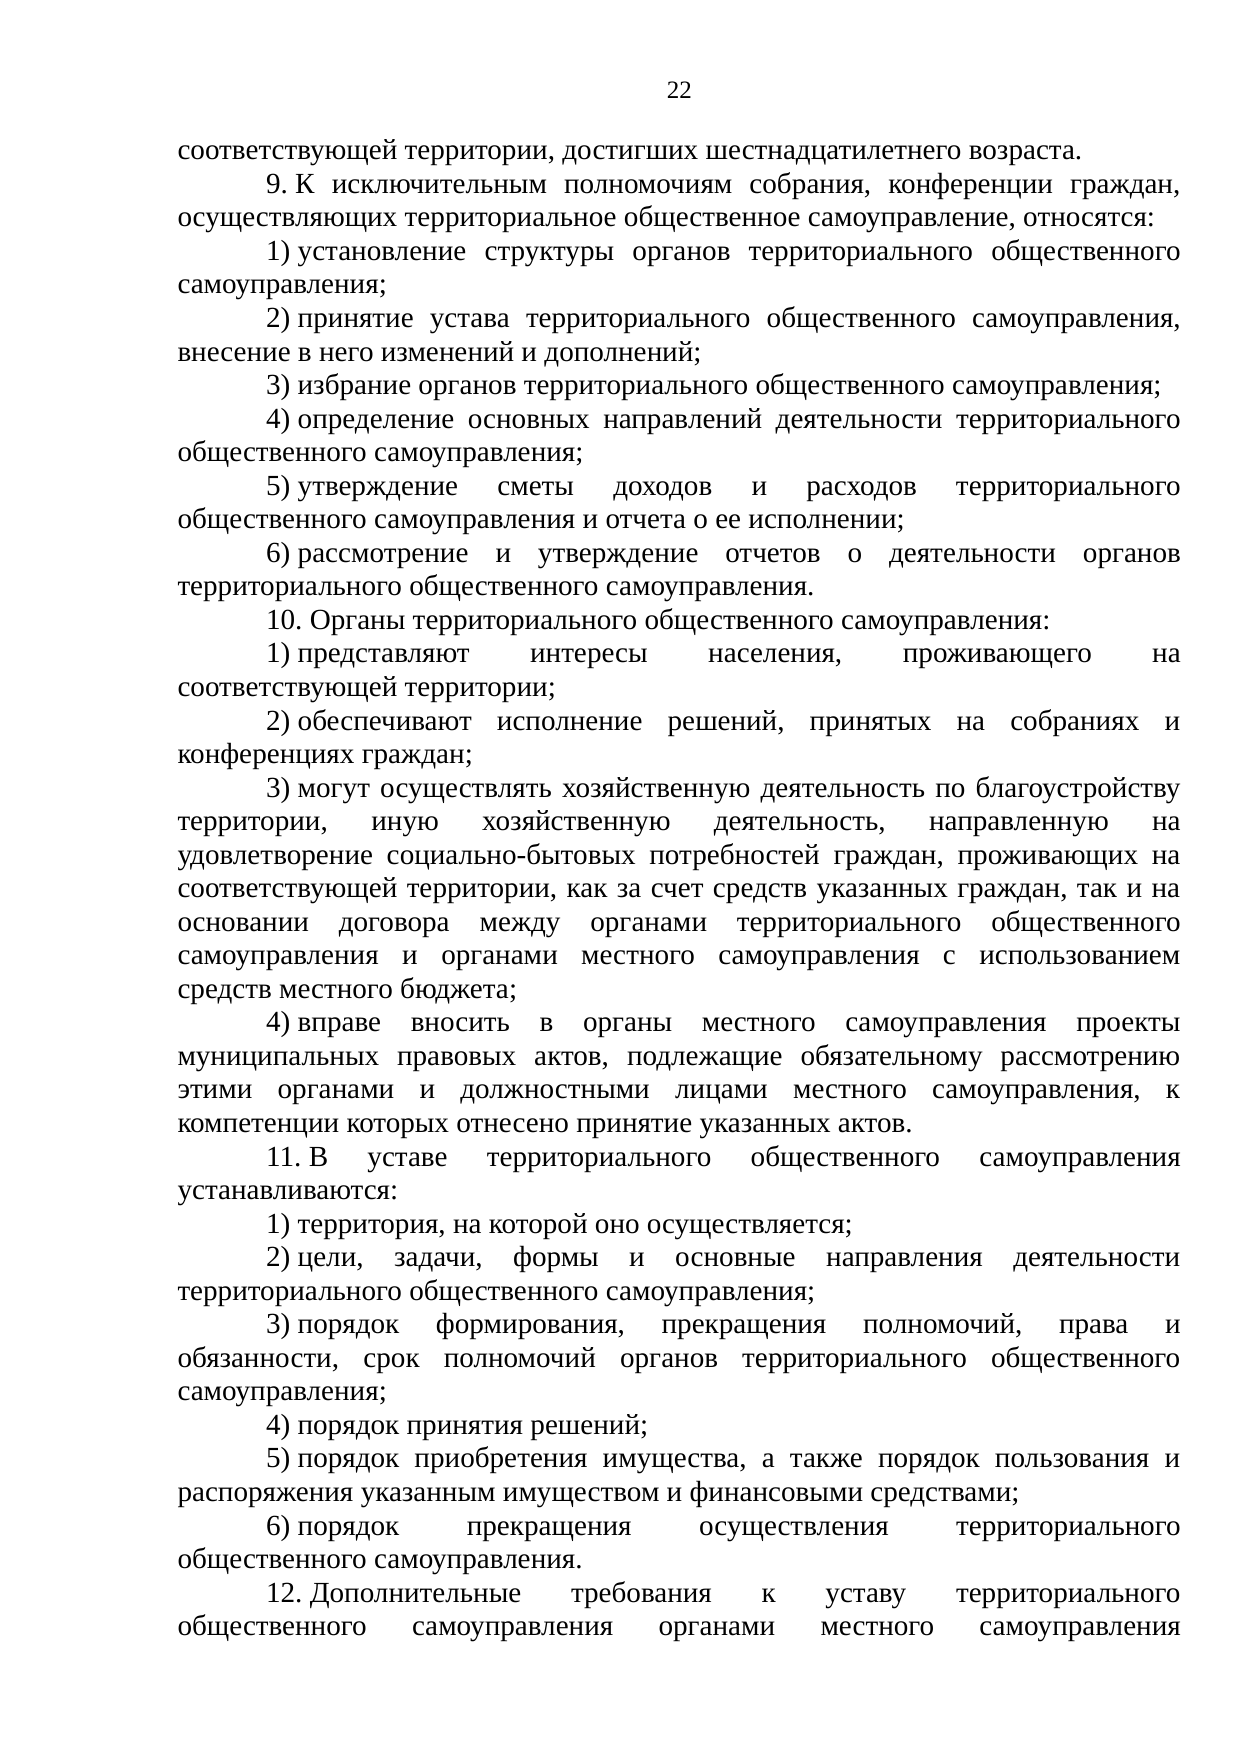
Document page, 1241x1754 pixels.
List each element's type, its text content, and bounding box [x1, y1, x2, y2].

text 11. В уставе территориального общественного самоуправления устанавливаются: [177, 1139, 1181, 1206]
text 2) цели, задачи, формы и основные направления деятельности территориального общественного самоуправления; [177, 1239, 1181, 1306]
text 5) порядок приобретения имущества, а также порядок пользования и распоряжения указанным имуществом и финансовыми средствами; [177, 1441, 1181, 1508]
text 1) территория, на которой оно осуществляется; [177, 1206, 1181, 1239]
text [177, 1575, 1181, 1642]
text 6) рассмотрение и утверждение отчетов о деятельности органов территориального общественного самоуправления. [177, 535, 1181, 602]
text 1) установление структуры органов территориального общественного самоуправления; [177, 233, 1181, 300]
text 9. К исключительным полномочиям собрания, конференции граждан, осуществляющих территориальное общественное самоуправление, относятся: [177, 166, 1181, 233]
text 3) избрание органов территориального общественного самоуправления; [177, 367, 1181, 401]
text 2) принятие устава территориального общественного самоуправления, внесение в него изменений и дополнений; [177, 300, 1181, 367]
text 3) могут осуществлять хозяйственную деятельность по благоустройству территории, иную хозяйственную деятельность, направленную на удовлетворение социально-бытовых потребностей граждан, проживающих на соответствующей территории, как за счет средств указанных граждан, так и на основании договора между органами территориального общественного самоуправления и органами местного самоуправления с использованием средств местного бюджета; [177, 770, 1181, 1004]
text 6) порядок прекращения осуществления территориального общественного самоуправления. [177, 1508, 1181, 1575]
text 5) утверждение сметы доходов и расходов территориального общественного самоуправления и отчета о ее исполнении; [177, 468, 1181, 535]
text 10. Органы территориального общественного самоуправления: [177, 602, 1181, 636]
text 2) обеспечивают исполнение решений, принятых на собраниях и конференциях граждан; [177, 703, 1181, 770]
text 3) порядок формирования, прекращения полномочий, права и обязанности, срок полномочий органов территориального общественного самоуправления; [177, 1306, 1181, 1407]
text 1) представляют интересы населения, проживающего на соответствующей территории; [177, 636, 1181, 703]
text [177, 132, 1181, 166]
text 4) определение основных направлений деятельности территориального общественного самоуправления; [177, 401, 1181, 468]
text 4) порядок принятия решений; [177, 1407, 1181, 1441]
text 4) вправе вносить в органы местного самоуправления проекты муниципальных правовых актов, подлежащие обязательному рассмотрению этими органами и должностными лицами местного самоуправления, к компетенции которых отнесено принятие указанных актов. [177, 1004, 1181, 1139]
